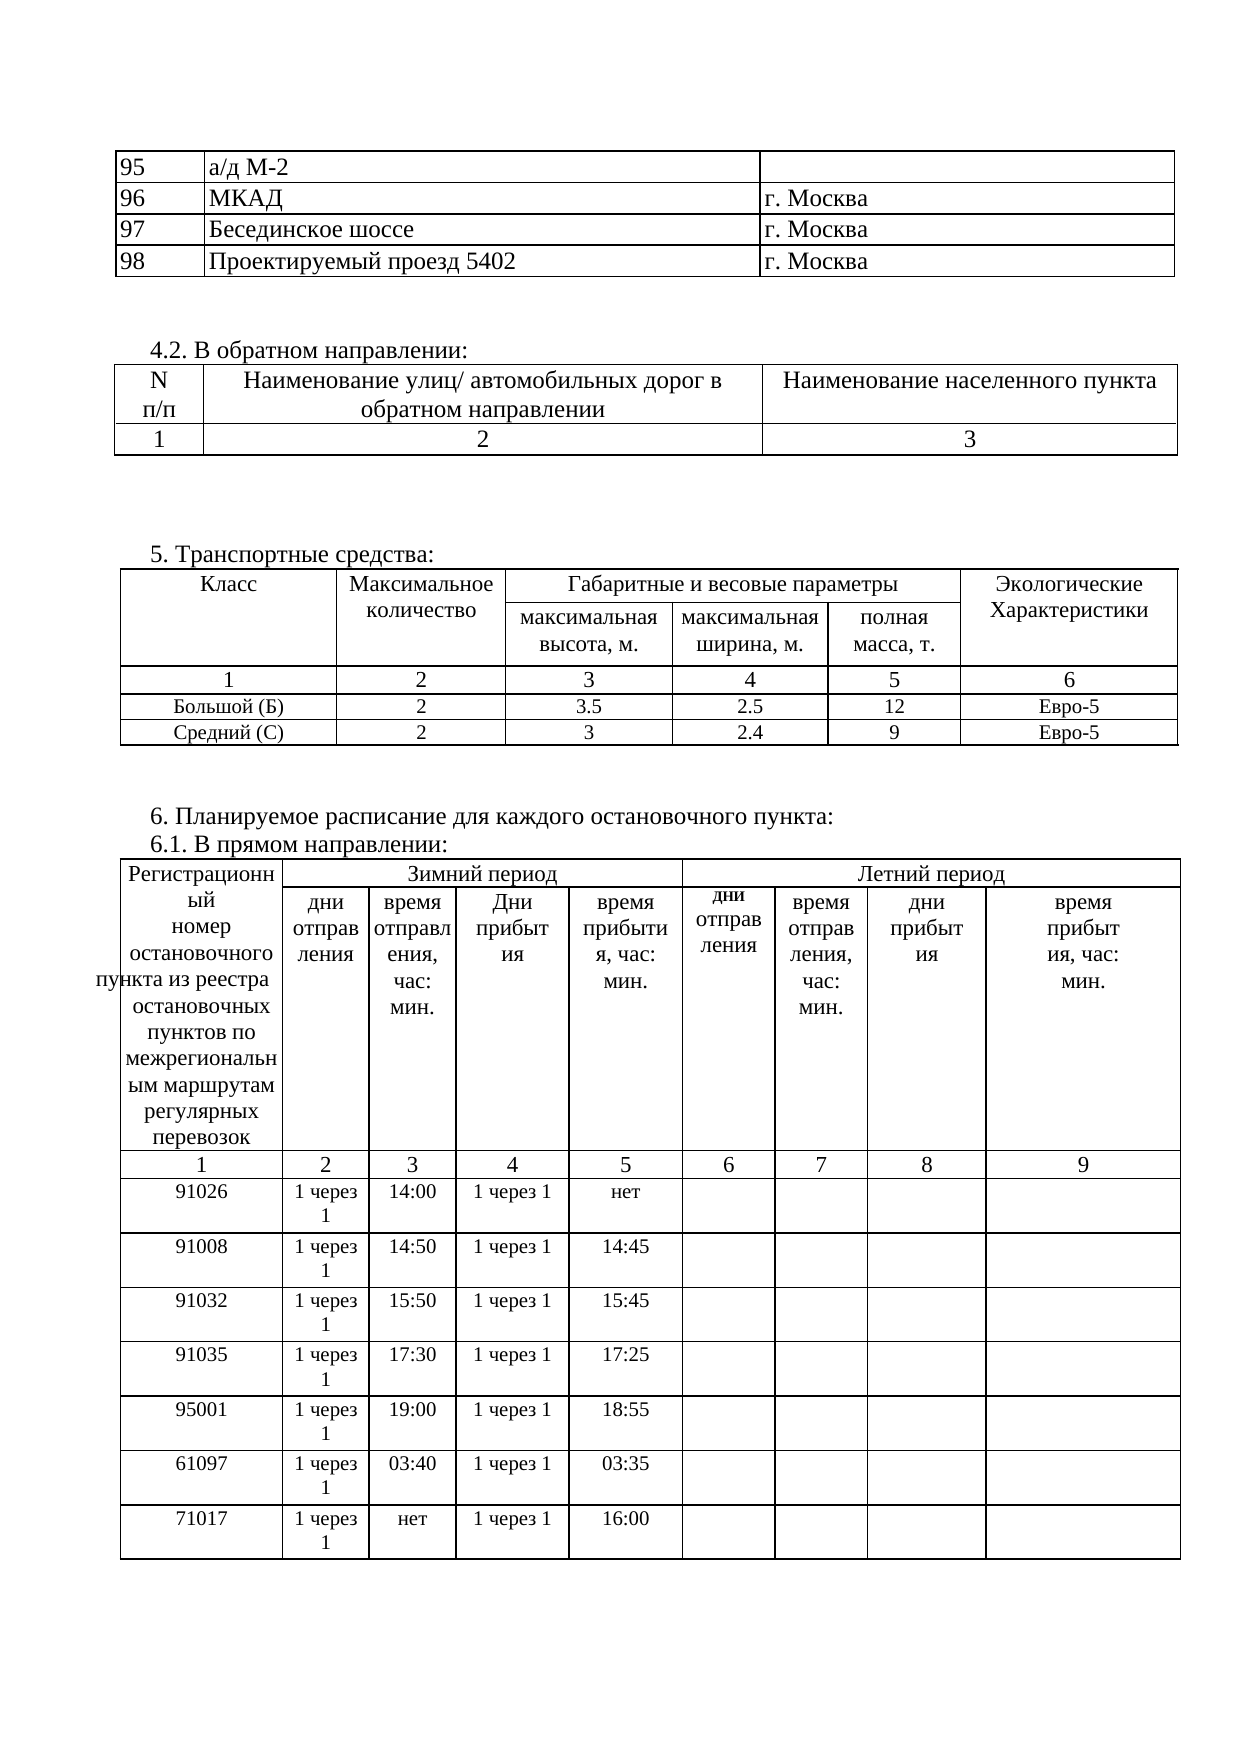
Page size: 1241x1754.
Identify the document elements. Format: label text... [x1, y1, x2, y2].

table_cell МКАД [205, 183, 759, 213]
table_cell [776, 1342, 867, 1395]
table_cell 2 [283, 1151, 368, 1178]
table_cell 7 [776, 1151, 867, 1178]
table_cell Бесединское шоссе [205, 215, 759, 244]
table_cell [868, 1397, 985, 1449]
table_cell 19:00 [370, 1397, 455, 1449]
table_cell [868, 1288, 985, 1341]
table_cell максимальная ширина, м. [673, 603, 827, 665]
table_cell 14:45 [570, 1234, 682, 1286]
table_cell [987, 1288, 1180, 1341]
text 6. Планируемое расписание для каждого остановочного пункта: [150, 801, 1090, 829]
table_cell 4 [673, 667, 827, 693]
table_cell 1 через 1 [457, 1397, 568, 1449]
table_cell г. Москва [761, 215, 1174, 244]
table_cell 3 [506, 667, 672, 693]
table_cell Евро-5 [961, 695, 1177, 718]
table_cell 8 [868, 1151, 985, 1178]
table_cell время отправ ления, час: мин. [776, 888, 867, 1150]
table_header Максимальное количество [337, 570, 505, 665]
table_cell 1 через 1 [457, 1506, 568, 1558]
table_cell [868, 1342, 985, 1395]
table_cell [683, 1506, 774, 1558]
table_cell 95 [117, 152, 204, 181]
text 6.1. В прямом направлении: [150, 829, 1090, 858]
table_cell Проектируемый проезд 5402 [205, 246, 759, 276]
table_cell время прибыт ия, час: мин. [987, 888, 1180, 1150]
table_cell 1 через 1 [457, 1288, 568, 1341]
table_cell 1 через 1 [283, 1397, 368, 1449]
table_cell [683, 1397, 774, 1449]
table_cell 16:00 [570, 1506, 682, 1558]
table_cell ДНИ отправ ления [683, 888, 774, 1150]
table_cell 15:50 [370, 1288, 455, 1341]
table_cell 2 [337, 695, 505, 718]
table_cell 1 [121, 667, 336, 693]
table_cell Большой (Б) [121, 695, 336, 718]
table_cell 5 [570, 1151, 682, 1178]
table_cell [776, 1234, 867, 1286]
table_cell нет [370, 1506, 455, 1558]
table_cell 91026 [121, 1179, 282, 1232]
table_cell время отправл ения, час: мин. [370, 888, 455, 1150]
table_header Экологические Характеристики [961, 570, 1177, 665]
table_cell 61097 [121, 1451, 282, 1504]
table_cell [868, 1179, 985, 1232]
table_cell [683, 1451, 774, 1504]
table_header Регистрационный номер остановочного пункта из реестра остановочных пунктов по межрегиональным маршрутам регулярных перевозок [121, 860, 282, 1150]
table_cell 03:35 [570, 1451, 682, 1504]
table_cell 4 [457, 1151, 568, 1178]
table_header Габаритные и весовые параметры [506, 570, 960, 602]
table_cell 1 через 1 [283, 1234, 368, 1286]
table_cell 1 через 1 [457, 1234, 568, 1286]
table_cell 6 [961, 667, 1177, 693]
table_cell 96 [117, 183, 204, 213]
table_cell [987, 1342, 1180, 1395]
table_cell 3 [763, 423, 1177, 454]
table_cell время прибыти я, час: мин. [570, 888, 682, 1150]
table_cell [776, 1506, 867, 1558]
table_cell Средний (С) [121, 720, 336, 744]
table_cell 5 [829, 667, 960, 693]
table_cell [683, 1342, 774, 1395]
table_cell [776, 1397, 867, 1449]
table_cell 1 [121, 1151, 282, 1178]
text 4.2. В обратном направлении: [150, 335, 1090, 364]
table_cell [683, 1234, 774, 1286]
table_cell 18:55 [570, 1397, 682, 1449]
table_cell 2.5 [673, 695, 827, 718]
table_cell максимальная высота, м. [506, 603, 672, 665]
table_cell [683, 1179, 774, 1232]
table_cell [987, 1179, 1180, 1232]
table_cell 17:25 [570, 1342, 682, 1395]
table_cell 9 [987, 1151, 1180, 1178]
table_cell 91032 [121, 1288, 282, 1341]
table_cell 1 через 1 [283, 1288, 368, 1341]
table_cell [776, 1451, 867, 1504]
table_cell г. Москва [761, 183, 1174, 213]
table_cell дни отправ ления [283, 888, 368, 1150]
table_cell [683, 1288, 774, 1341]
table_cell [776, 1179, 867, 1232]
table_cell 14:50 [370, 1234, 455, 1286]
table_cell 2 [204, 424, 762, 454]
table_cell дни прибыт ия [868, 888, 985, 1150]
table_header Наименование населенного пункта [763, 365, 1177, 423]
table_cell [761, 152, 1174, 181]
table_cell 15:45 [570, 1288, 682, 1341]
table_cell [987, 1506, 1180, 1558]
table_header Класс [121, 570, 336, 665]
table_cell 98 [117, 246, 204, 276]
table_cell Евро-5 [961, 720, 1177, 744]
table_cell [868, 1234, 985, 1286]
table_cell г. Москва [761, 246, 1174, 276]
table_cell а/д М-2 [205, 152, 759, 181]
table_cell [987, 1397, 1180, 1449]
table_cell полная масса, т. [829, 603, 960, 665]
table_cell 1 через 1 [283, 1179, 368, 1232]
table_cell [987, 1234, 1180, 1286]
table_cell 2 [337, 720, 505, 744]
table_cell 1 [115, 424, 203, 454]
table_cell [868, 1451, 985, 1504]
table_cell 95001 [121, 1397, 282, 1449]
table_cell 3 [370, 1151, 455, 1178]
table_cell 97 [117, 215, 204, 244]
text 5. Транспортные средства: [150, 539, 1090, 568]
table_cell нет [570, 1179, 682, 1232]
table_cell 91035 [121, 1342, 282, 1395]
table_cell [868, 1506, 985, 1558]
table_header Летний период [683, 860, 1180, 886]
table_cell 91008 [121, 1234, 282, 1286]
table_cell 3.5 [506, 695, 672, 718]
table_cell 3 [506, 720, 672, 744]
table_header N п/п [115, 365, 203, 423]
table_cell 2.4 [673, 720, 827, 744]
table_cell 1 через 1 [283, 1506, 368, 1558]
table_cell 71017 [121, 1506, 282, 1558]
table_cell [776, 1288, 867, 1341]
table_cell 12 [829, 695, 960, 718]
table_cell 14:00 [370, 1179, 455, 1232]
table_cell 1 через 1 [457, 1342, 568, 1395]
table_header Наименование улиц/ автомобильных дорог в обратном направлении [204, 365, 762, 423]
table_cell 9 [829, 720, 960, 744]
table_cell 1 через 1 [283, 1342, 368, 1395]
table_cell 03:40 [370, 1451, 455, 1504]
table_cell Дни прибыт ия [457, 888, 568, 1150]
table_header Зимний период [283, 860, 682, 886]
table_cell 6 [683, 1151, 774, 1178]
table_cell 2 [337, 667, 505, 693]
table_cell [987, 1451, 1180, 1504]
table_cell 1 через 1 [457, 1451, 568, 1504]
table_cell 1 через 1 [457, 1179, 568, 1232]
table_cell 17:30 [370, 1342, 455, 1395]
table_cell 1 через 1 [283, 1451, 368, 1504]
